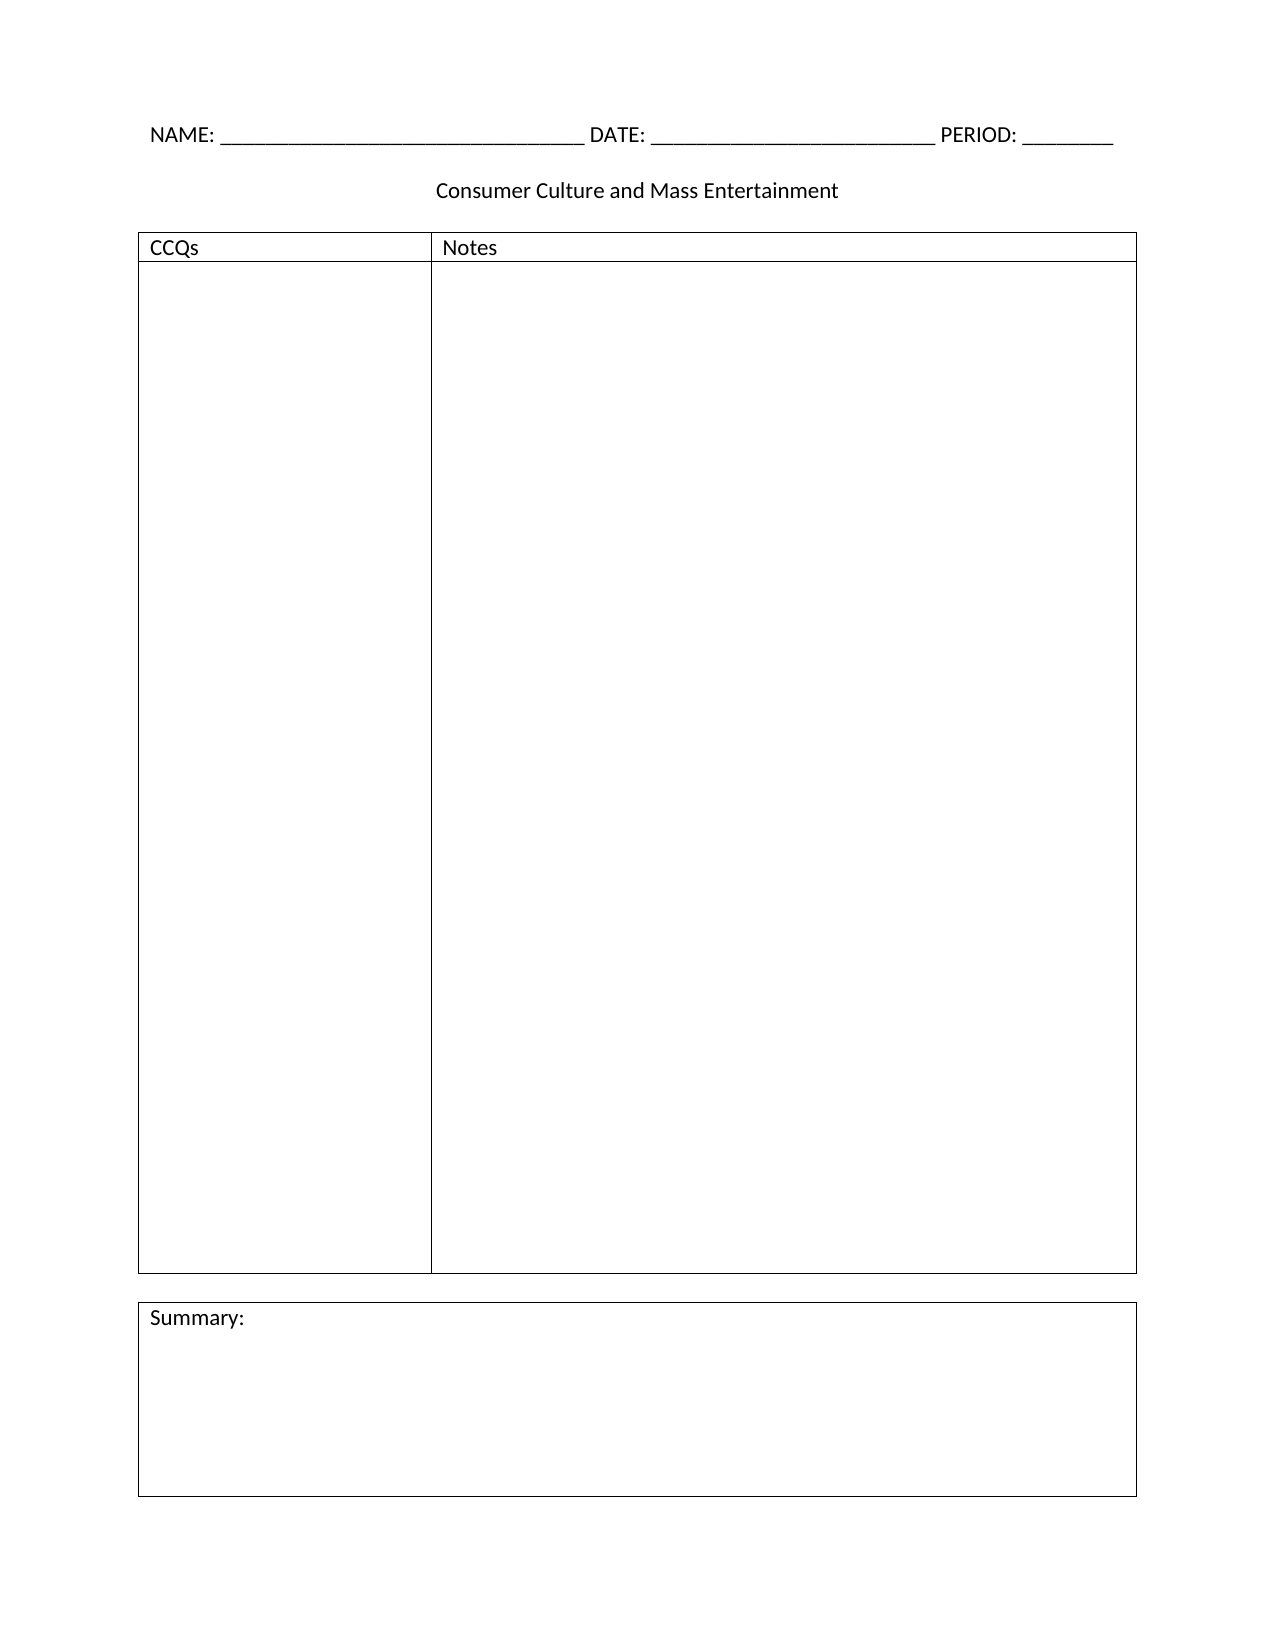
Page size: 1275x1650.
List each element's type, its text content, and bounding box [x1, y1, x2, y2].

table_cell [139, 262, 431, 1273]
table_header CCQs [139, 233, 431, 261]
text NAME: ________________________________ DATE: _________________________ PERIOD: ________ [150, 120, 1125, 148]
text Consumer Culture and Mass Entertainment [150, 176, 1125, 204]
table_cell [432, 262, 1136, 1273]
table_header Summary: [139, 1303, 1136, 1496]
table_header Notes [432, 233, 1136, 261]
